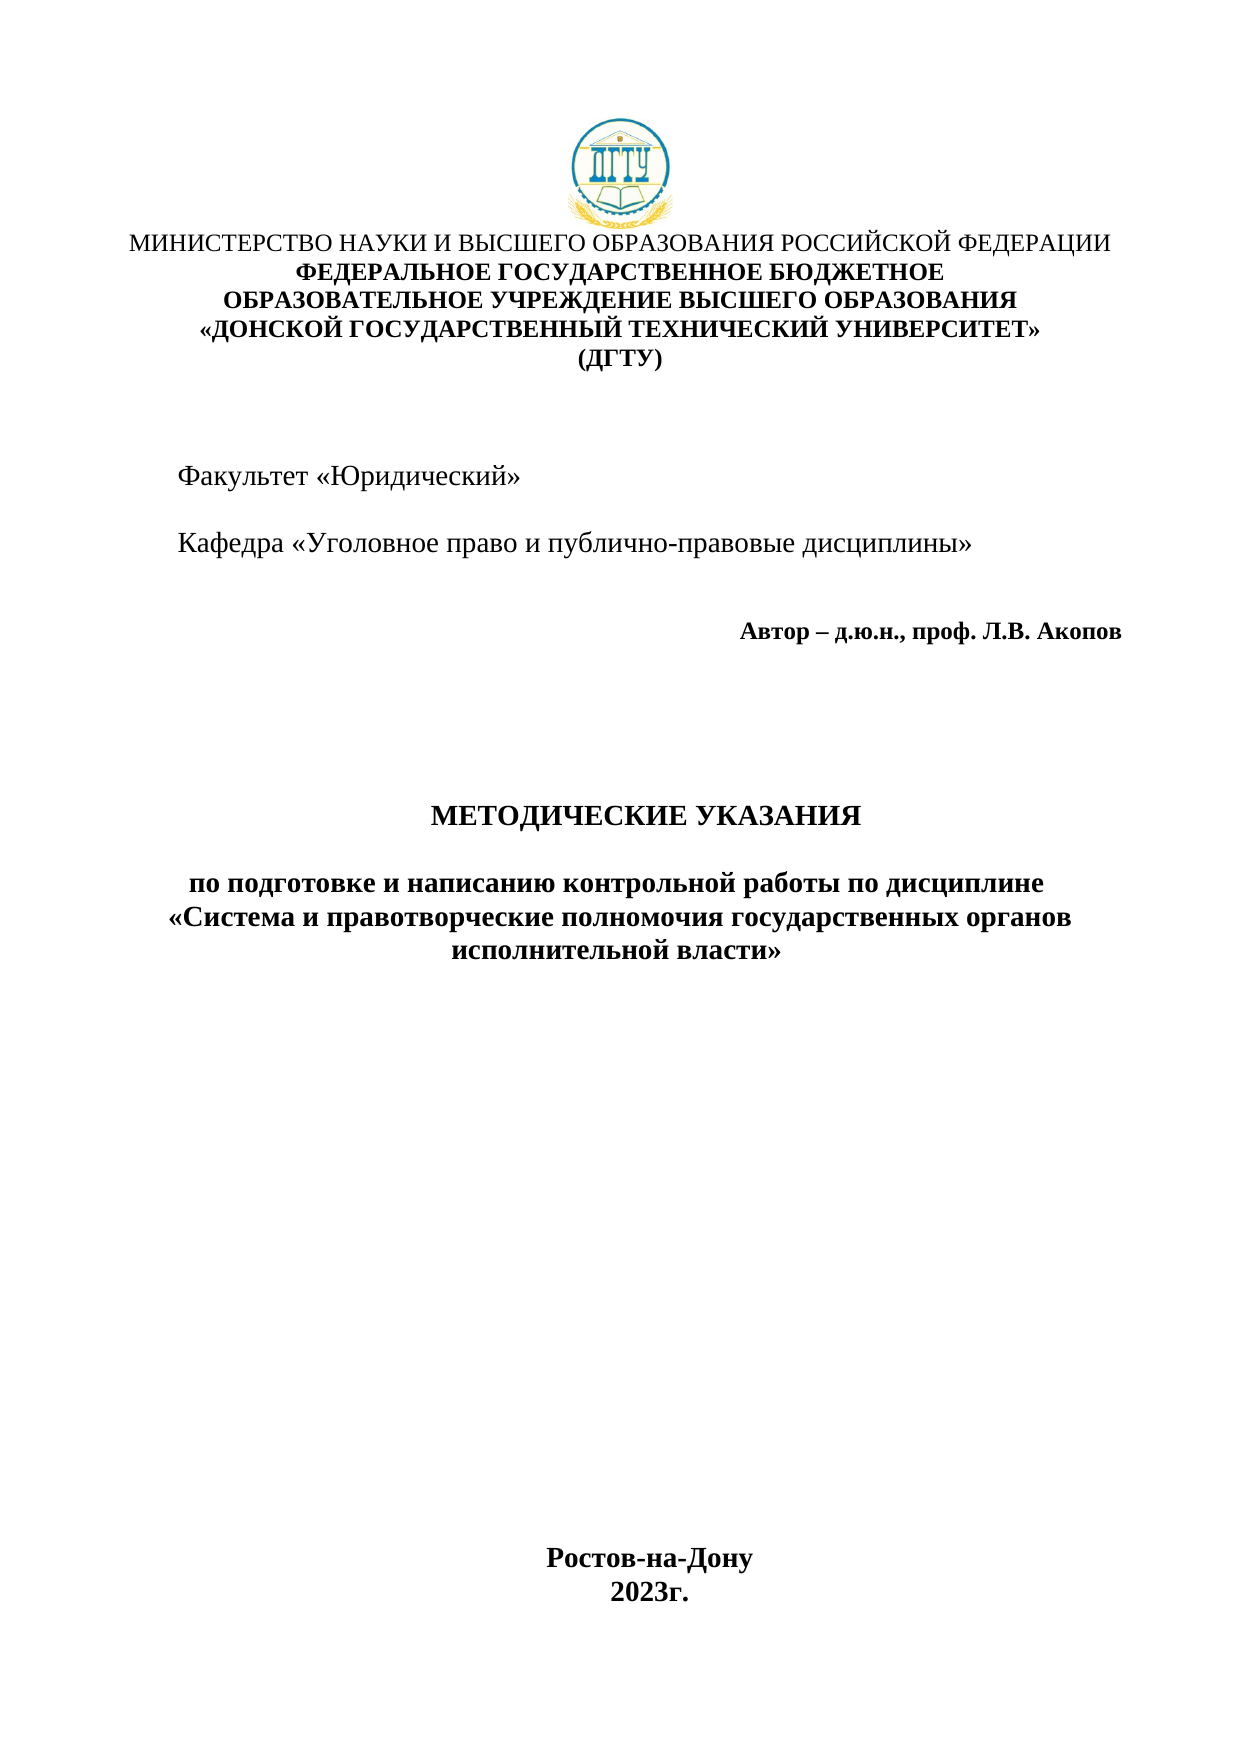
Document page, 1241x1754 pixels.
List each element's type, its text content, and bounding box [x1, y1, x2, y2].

text Ростов-на-Дону [118, 1540, 1122, 1574]
text ФЕДЕРАЛЬНОЕ ГОСУДАРСТВЕННОЕ БЮДЖЕТНОЕ [118, 257, 1122, 286]
text (ДГТУ) [118, 343, 1122, 372]
text ОБРАЗОВАТЕЛЬНОЕ УЧРЕЖДЕНИЕ ВЫСШЕГО ОБРАЗОВАНИЯ [118, 286, 1122, 314]
text «ДОНСКОЙ ГОСУДАРСТВЕННЫЙ ТЕХНИЧЕСКИЙ УНИВЕРСИТЕТ» [118, 314, 1122, 343]
text 2023г. [118, 1574, 1122, 1607]
text МЕТОДИЧЕСКИЕ УКАЗАНИЯ [118, 798, 1122, 832]
text по подготовке и написанию контрольной работы по дисциплине «Система и правотворческие полномочия государственных органов исполнительной власти» [118, 832, 1122, 994]
text МИНИСТЕРСТВО НАУКИ И ВЫСШЕГО ОБРАЗОВАНИЯ РОССИЙСКОЙ ФЕДЕРАЦИИ [118, 228, 1122, 257]
text Автор – д.ю.н., проф. Л.В. Акопов [118, 616, 1122, 645]
picture [567, 118, 673, 229]
text Факультет «Юридический» [118, 458, 1122, 492]
text Кафедра «Уголовное право и публично-правовые дисциплины» [118, 525, 1122, 559]
